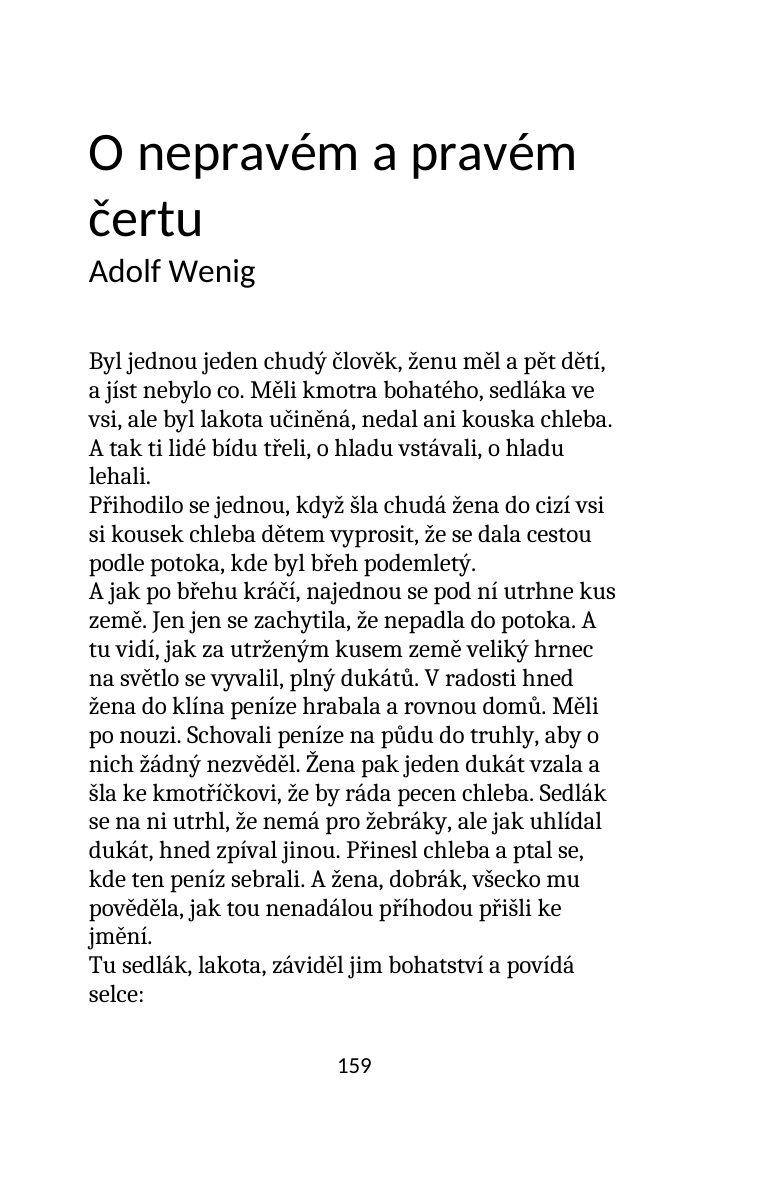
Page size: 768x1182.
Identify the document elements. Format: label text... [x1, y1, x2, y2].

text A jak po břehu kráčí, najednou se pod ní utrhne kus země. Jen jen se zachytila, že nepadla do potoka. A tu vidí, jak za utrženým kusem země veliký hrnec na světlo se vyvalil, plný dukátů. V radosti hned žena do klína peníze hrabala a rovnou domů. Měli po nouzi. Schovali peníze na půdu do truhly, aby o nich žádný nezvěděl. Žena pak jeden dukát vzala a šla ke kmotříčkovi, že by ráda pecen chleba. Sedlák se na ni utrhl, že nemá pro žebráky, ale jak uhlídal dukát, hned zpíval jinou. Přinesl chleba a ptal se, kde ten peníz sebrali. A žena, dobrák, všecko mu pověděla, jak tou nenadálou příhodou přišli ke jmění. [89, 577, 620, 951]
text Tu sedlák, lakota, záviděl jim bohatství a povídá selce: [89, 951, 620, 1008]
text O nepravém a pravém čertu [89, 118, 620, 250]
text Byl jednou jeden chudý člověk, ženu měl a pět dětí, a jíst nebylo co. Měli kmotra bohatého, sedláka ve vsi, ale byl lakota učiněná, nedal ani kouska chleba. A tak ti lidé bídu třeli, o hladu vstávali, o hladu lehali. [89, 347, 620, 491]
text Adolf Wenig [89, 250, 620, 291]
text Přihodilo se jednou, když šla chudá žena do cizí vsi si kousek chleba dětem vyprosit, že se dala cestou podle potoka, kde byl břeh podemletý. [89, 491, 620, 577]
